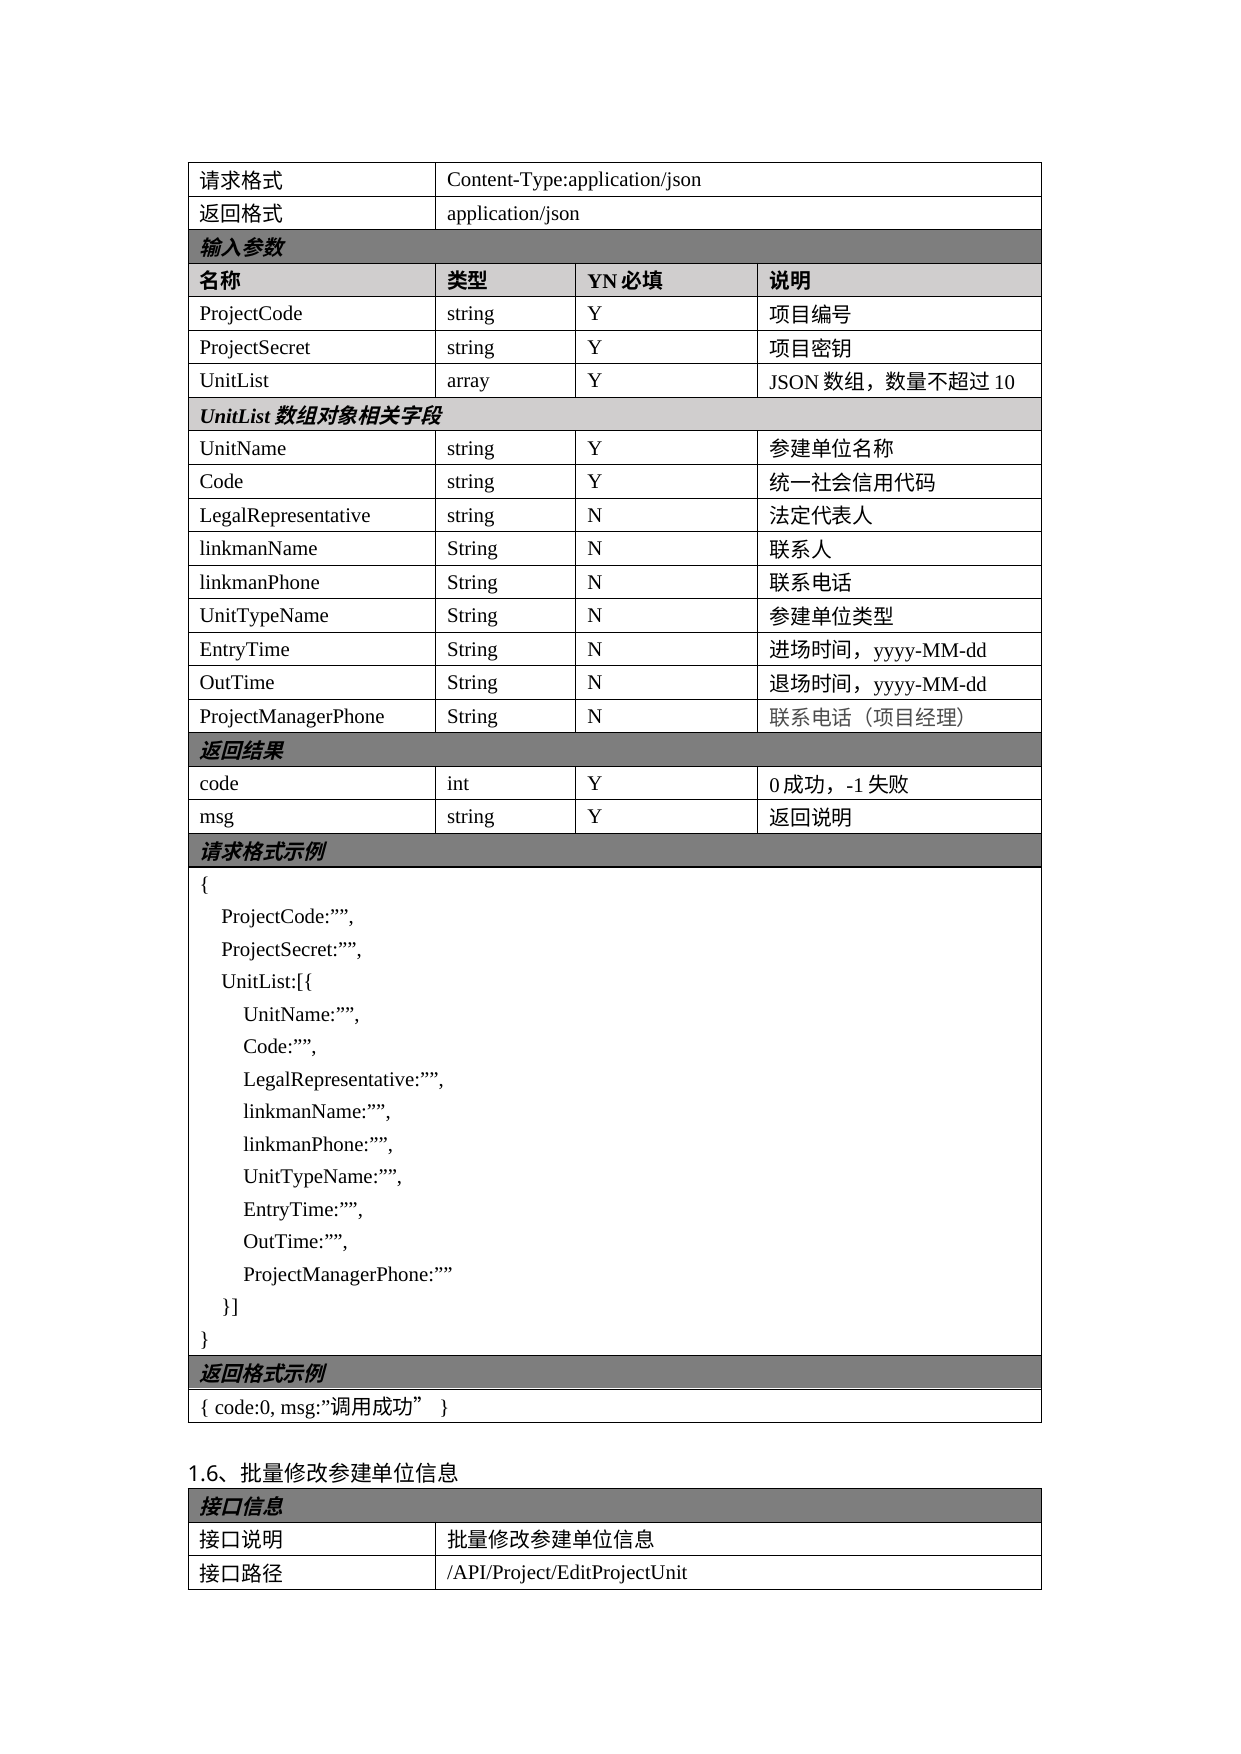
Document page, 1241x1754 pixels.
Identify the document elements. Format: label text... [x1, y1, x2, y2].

table_cell 法定代表人 [758, 499, 1041, 531]
table_cell ProjectSecret [189, 331, 435, 363]
table_cell Y [576, 297, 757, 330]
table_cell 批量修改参建单位信息 [436, 1523, 1041, 1555]
table_cell 名称 [189, 264, 435, 296]
table_cell 统一社会信用代码 [758, 465, 1041, 497]
table_cell UnitTypeName [189, 599, 435, 632]
table_cell 返回格式 [189, 197, 435, 229]
table_cell 0成功，-1失败 [758, 767, 1041, 799]
table_cell 项目密钥 [758, 331, 1041, 363]
table_cell N [576, 532, 757, 564]
table_cell YN必填 [576, 264, 757, 296]
table_cell 退场时间，yyyy-MM-dd [758, 666, 1041, 699]
table_cell String [436, 566, 575, 598]
table_cell 项目编号 [758, 297, 1041, 330]
table_cell 返回格式示例 [189, 1356, 1041, 1388]
table_cell String [436, 532, 575, 564]
table_cell ProjectManagerPhone [189, 700, 435, 732]
table_cell application/json [436, 197, 1041, 229]
table_cell string [436, 465, 575, 497]
table_cell 参建单位类型 [758, 599, 1041, 632]
table_cell String [436, 633, 575, 665]
table_cell linkmanPhone [189, 566, 435, 598]
table_cell 接口路径 [189, 1556, 435, 1589]
table_cell N [576, 599, 757, 632]
table_cell N [576, 700, 757, 732]
table_cell Y [576, 465, 757, 497]
table_cell N [576, 633, 757, 665]
table_cell string [436, 431, 575, 464]
table_cell string [436, 800, 575, 833]
table_header 接口信息 [189, 1489, 1041, 1522]
table_cell string [436, 297, 575, 330]
table_cell linkmanName [189, 532, 435, 564]
table_cell code [189, 767, 435, 799]
table_cell int [436, 767, 575, 799]
table_cell 输入参数 [189, 230, 1041, 263]
table_cell String [436, 700, 575, 732]
table_cell 返回结果 [189, 733, 1041, 766]
table_cell JSON数组，数量不超过10 [758, 364, 1041, 397]
table_cell 进场时间，yyyy-MM-dd [758, 633, 1041, 665]
table_cell Content-Type:application/json [436, 163, 1041, 196]
table_cell String [436, 666, 575, 699]
table_cell Y [576, 800, 757, 833]
table_cell ProjectCode [189, 297, 435, 330]
table_cell /API/Project/EditProjectUnit [436, 1556, 1041, 1589]
table_cell string [436, 499, 575, 531]
table_cell string [436, 331, 575, 363]
table_cell N [576, 566, 757, 598]
table_cell 请求格式示例 [189, 834, 1041, 866]
table_cell Code [189, 465, 435, 497]
text 1.6、批量修改参建单位信息 [187, 1456, 1053, 1488]
table_cell 类型 [436, 264, 575, 296]
table_cell 接口说明 [189, 1523, 435, 1555]
table_cell 联系人 [758, 532, 1041, 564]
table_cell { code:0, msg:”调用成功” } [189, 1390, 1041, 1422]
table_cell N [576, 499, 757, 531]
table_cell Y [576, 364, 757, 397]
table_cell Y [576, 431, 757, 464]
table_cell 联系电话（项目经理） [758, 700, 1041, 732]
table_cell 返回说明 [758, 800, 1041, 833]
table_cell UnitList [189, 364, 435, 397]
table_cell LegalRepresentative [189, 499, 435, 531]
table_cell N [576, 666, 757, 699]
table_cell 说明 [758, 264, 1041, 296]
table_cell EntryTime [189, 633, 435, 665]
table_cell Y [576, 767, 757, 799]
table_cell OutTime [189, 666, 435, 699]
table_cell 参建单位名称 [758, 431, 1041, 464]
table_cell 联系电话 [758, 566, 1041, 598]
table_cell UnitList数组对象相关字段 [189, 398, 1041, 430]
table_cell { ProjectCode:””, ProjectSecret:””, UnitList:[{ UnitName:””, Code:””, LegalRepresentative:””, linkmanName:””, linkmanPhone:””, UnitTypeName:””, EntryTime:””, OutTime:””, ProjectManagerPhone:”” }] } [189, 868, 1041, 1355]
table_cell 请求格式 [189, 163, 435, 196]
table_cell String [436, 599, 575, 632]
table_cell UnitName [189, 431, 435, 464]
table_cell msg [189, 800, 435, 833]
table_cell array [436, 364, 575, 397]
table_cell Y [576, 331, 757, 363]
